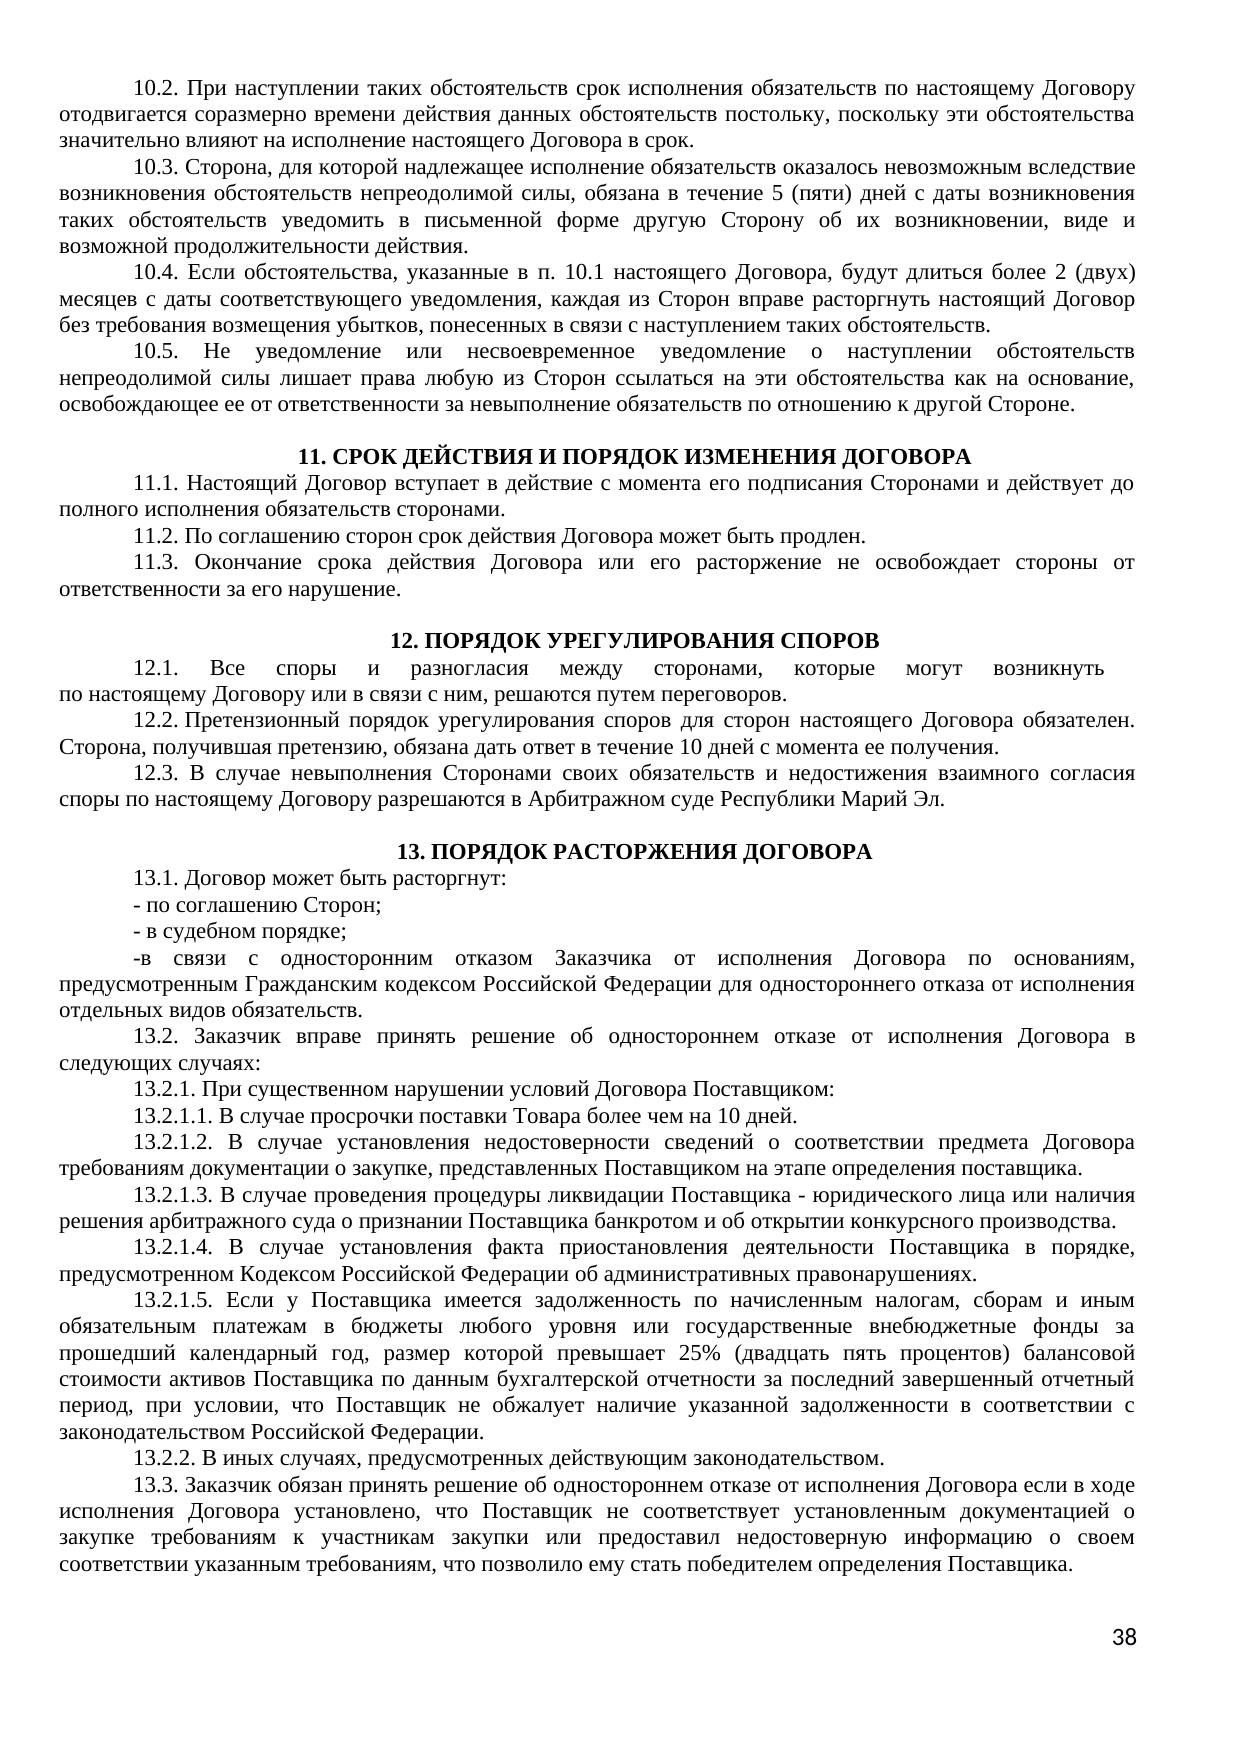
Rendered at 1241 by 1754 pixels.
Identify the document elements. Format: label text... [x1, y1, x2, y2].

text 12.2. Претензионный порядок урегулирования споров для сторон настоящего Договора обязателен. Сторона, получившая претензию, обязана дать ответ в течение 10 дней с момента ее получения. [59, 706, 1137, 759]
text 10.5. Не уведомление или несвоевременное уведомление о наступлении обстоятельств непреодолимой силы лишает права любую из Сторон ссылаться на эти обстоятельства как на основание, освобождающее ее от ответственности за невыполнение обязательств по отношению к другой Стороне. [59, 337, 1137, 416]
text 13.2.1.5. Если у Поставщика имеется задолженность по начисленным налогам, сборам и иным обязательным платежам в бюджеты любого уровня или государственные внебюджетные фонды за прошедший календарный год, размер которой превышает 25% (двадцать пять процентов) балансовой стоимости активов Поставщика по данным бухгалтерской отчетности за последний завершенный отчетный период, при условии, что Поставщик не обжалует наличие указанной задолженности в соответствии с законодательством Российской Федерации. [59, 1286, 1137, 1444]
text 12.1. Все споры и разногласия между сторонами, которые могут возникнуть по настоящему Договору или в связи с ним, решаются путем переговоров. [59, 654, 1137, 706]
text 13.2.1.2. В случае установления недостоверности сведений о соответствии предмета Договора требованиям документации о закупке, представленных Поставщиком на этапе определения поставщика. [59, 1128, 1137, 1181]
text 12.3. В случае невыполнения Сторонами своих обязательств и недостижения взаимного согласия споры по настоящему Договору разрешаются в Арбитражном суде Республики Марий Эл. [59, 759, 1137, 812]
text 13.2.1. При существенном нарушении условий Договора Поставщиком: [59, 1075, 1137, 1102]
text 13.1. Договор может быть расторгнут: [59, 864, 1137, 891]
text - по соглашению Сторон; [59, 891, 1137, 917]
text 13.2.1.4. В случае установления факта приостановления деятельности Поставщика в порядке, предусмотренном Кодексом Российской Федерации об административных правонарушениях. [59, 1233, 1137, 1286]
text 13.3. Заказчик обязан принять решение об одностороннем отказе от исполнения Договора если в ходе исполнения Договора установлено, что Поставщик не соответствует установленным документацией о закупке требованиям к участникам закупки или предоставил недостоверную информацию о своем соответствии указанным требованиям, что позволило ему стать победителем определения Поставщика. [59, 1471, 1137, 1576]
text 11.1. Настоящий Договор вступает в действие с момента его подписания Сторонами и действует до полного исполнения обязательств сторонами. [59, 469, 1137, 522]
text 10.3. Сторона, для которой надлежащее исполнение обязательств оказалось невозможным вследствие возникновения обстоятельств непреодолимой силы, обязана в течение 5 (пяти) дней с даты возникновения таких обстоятельств уведомить в письменной форме другую Сторону об их возникновении, виде и возможной продолжительности действия. [59, 153, 1137, 258]
text 10.2. При наступлении таких обстоятельств срок исполнения обязательств по настоящему Договору отодвигается соразмерно времени действия данных обстоятельств постольку, поскольку эти обстоятельства значительно влияют на исполнение настоящего Договора в срок. [59, 74, 1137, 153]
text 13.2.2. В иных случаях, предусмотренных действующим законодательством. [59, 1444, 1137, 1471]
text 13.2. Заказчик вправе принять решение об одностороннем отказе от исполнения Договора в следующих случаях: [59, 1023, 1137, 1075]
text - в судебном порядке; [59, 917, 1137, 943]
text 13. ПОРЯДОК РАСТОРЖЕНИЯ ДОГОВОРА [59, 838, 1137, 864]
text 11. СРОК ДЕЙСТВИЯ И ПОРЯДОК ИЗМЕНЕНИЯ ДОГОВОРА [59, 443, 1137, 469]
text 10.4. Если обстоятельства, указанные в п. 10.1 настоящего Договора, будут длиться более 2 (двух) месяцев с даты соответствующего уведомления, каждая из Сторон вправе расторгнуть настоящий Договор без требования возмещения убытков, понесенных в связи с наступлением таких обстоятельств. [59, 258, 1137, 337]
text 13.2.1.1. В случае просрочки поставки Товара более чем на 10 дней. [59, 1102, 1137, 1128]
text -в связи с односторонним отказом Заказчика от исполнения Договора по основаниям, предусмотренным Гражданским кодексом Российской Федерации для одностороннего отказа от исполнения отдельных видов обязательств. [59, 943, 1137, 1023]
text 13.2.1.3. В случае проведения процедуры ликвидации Поставщика - юридического лица или наличия решения арбитражного суда о признании Поставщика банкротом и об открытии конкурсного производства. [59, 1181, 1137, 1233]
text 11.2. По соглашению сторон срок действия Договора может быть продлен. [59, 522, 1137, 548]
text 11.3. Окончание срока действия Договора или его расторжение не освобождает стороны от ответственности за его нарушение. [59, 548, 1137, 601]
text 12. ПОРЯДОК УРЕГУЛИРОВАНИЯ СПОРОВ [59, 627, 1137, 654]
